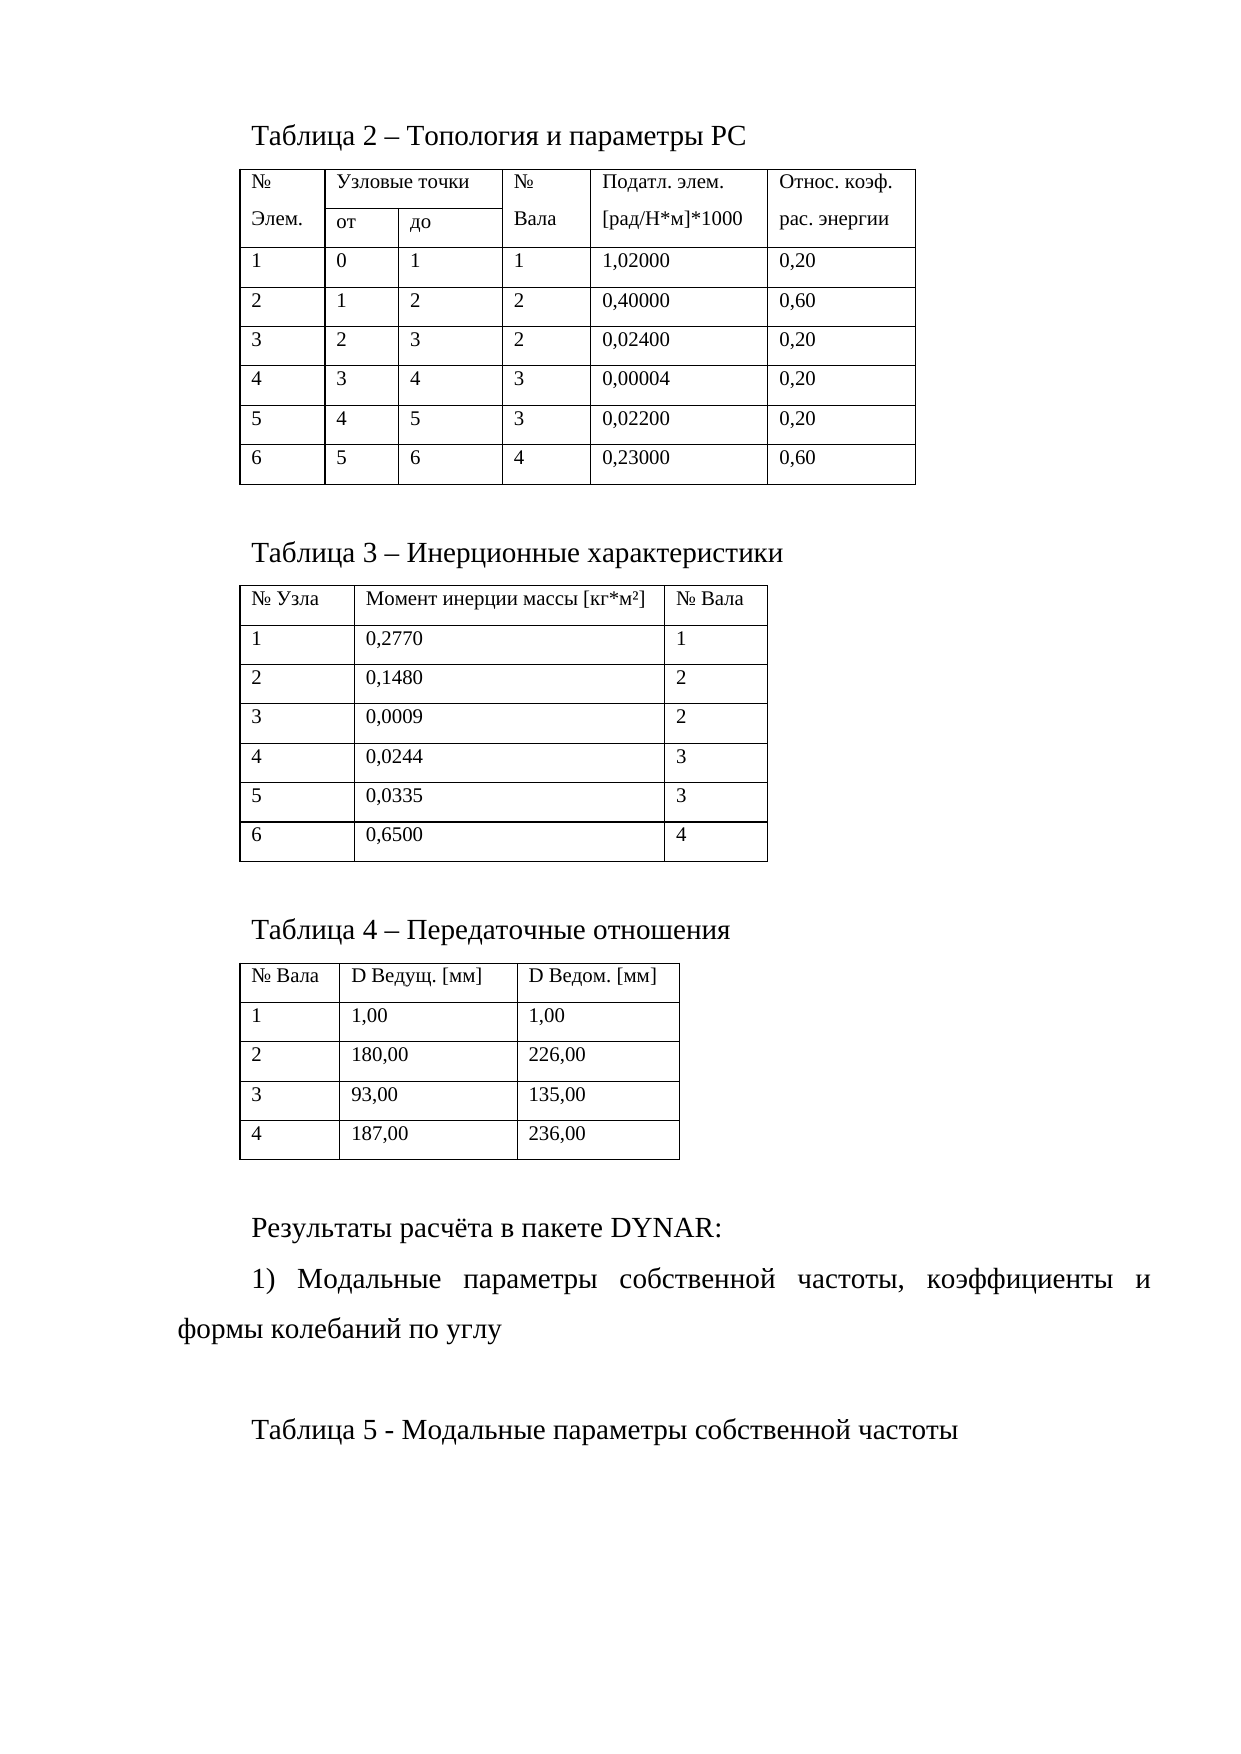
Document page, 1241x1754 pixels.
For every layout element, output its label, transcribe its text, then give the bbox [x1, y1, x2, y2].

table_cell 0,0009 [355, 704, 664, 743]
table_cell 187,00 [340, 1121, 517, 1159]
table_header Податл. элем. [рад/Н*м]*1000 [591, 170, 767, 247]
table_cell 1,00 [340, 1003, 517, 1041]
table_cell 4 [503, 445, 590, 483]
table_header Относ. коэф. рас. энергии [768, 170, 915, 247]
text 1) Модальные параметры собственной частоты, коэффициенты и формы колебаний по углу [177, 1261, 1152, 1345]
table_cell 1,02000 [591, 248, 767, 287]
table_header Момент инерции массы [кг*м²] [355, 586, 664, 624]
table_cell 1 [503, 248, 590, 287]
table_header D Ведущ. [мм] [340, 964, 517, 1002]
table_cell 5 [241, 406, 324, 444]
table_cell 4 [241, 1121, 339, 1159]
table_cell 6 [241, 445, 324, 483]
table_cell 0,20 [768, 366, 915, 405]
text Таблица 3 – Инерционные характеристики [177, 535, 1152, 568]
text Таблица 2 – Топология и параметры РС [177, 118, 1152, 152]
table_cell 2 [241, 665, 354, 703]
table_cell 6 [399, 445, 502, 483]
table_cell 3 [665, 744, 767, 782]
table_header № Вала [665, 586, 767, 624]
table_cell 0,02200 [591, 406, 767, 444]
table_cell 0,1480 [355, 665, 664, 703]
table_cell 180,00 [340, 1042, 517, 1081]
table_cell 93,00 [340, 1082, 517, 1120]
table_cell 1 [665, 626, 767, 664]
table_cell 2 [399, 288, 502, 326]
table_cell 3 [503, 366, 590, 405]
table_cell 6 [241, 823, 354, 861]
table_cell 2 [326, 327, 398, 365]
table_cell 1 [326, 288, 398, 326]
table_cell 0,20 [768, 248, 915, 287]
table_cell 4 [665, 823, 767, 861]
table_cell 4 [399, 366, 502, 405]
table_cell 2 [665, 665, 767, 703]
table_header D Ведом. [мм] [518, 964, 679, 1002]
table_cell 3 [241, 327, 324, 365]
table_cell 0,02400 [591, 327, 767, 365]
table_cell 0,20 [768, 406, 915, 444]
table_cell 3 [241, 1082, 339, 1120]
table_cell 4 [241, 366, 324, 405]
table_cell 0 [326, 248, 398, 287]
table_header № Вала [241, 964, 339, 1002]
table_cell 0,2770 [355, 626, 664, 664]
table_cell 0,20 [768, 327, 915, 365]
table_cell 5 [326, 445, 398, 483]
table_cell 226,00 [518, 1042, 679, 1081]
table_cell 2 [665, 704, 767, 743]
table_cell 236,00 [518, 1121, 679, 1159]
table_cell 3 [665, 783, 767, 821]
table_cell 1 [241, 248, 324, 287]
table_cell 0,40000 [591, 288, 767, 326]
table_cell 2 [241, 288, 324, 326]
table_cell 3 [326, 366, 398, 405]
table_cell 2 [503, 288, 590, 326]
table_cell 0,60 [768, 288, 915, 326]
table_cell 2 [503, 327, 590, 365]
table_cell от [326, 209, 398, 247]
table_cell 135,00 [518, 1082, 679, 1120]
table_cell 5 [399, 406, 502, 444]
table_header № Узла [241, 586, 354, 624]
table_cell 4 [326, 406, 398, 444]
table_cell 1 [399, 248, 502, 287]
table_header Узловые точки [326, 170, 502, 208]
table_cell до [399, 209, 502, 247]
table_cell 1 [241, 1003, 339, 1041]
table_header № Вала [503, 170, 590, 247]
table_header № Элем. [241, 170, 324, 247]
table_cell 0,0244 [355, 744, 664, 782]
table_cell 0,6500 [355, 823, 664, 861]
text Таблица 5 - Модальные параметры собственной частоты [177, 1412, 1152, 1445]
table_cell 0,00004 [591, 366, 767, 405]
table_cell 1,00 [518, 1003, 679, 1041]
table_cell 4 [241, 744, 354, 782]
table_cell 0,23000 [591, 445, 767, 483]
table_cell 3 [399, 327, 502, 365]
table_cell 0,60 [768, 445, 915, 483]
table_cell 3 [241, 704, 354, 743]
table_cell 5 [241, 783, 354, 821]
table_cell 1 [241, 626, 354, 664]
table_cell 2 [241, 1042, 339, 1081]
table_cell 3 [503, 406, 590, 444]
text Результаты расчёта в пакете DYNAR: [177, 1211, 1152, 1244]
table_cell 0,0335 [355, 783, 664, 821]
text Таблица 4 – Передаточные отношения [177, 912, 1152, 946]
